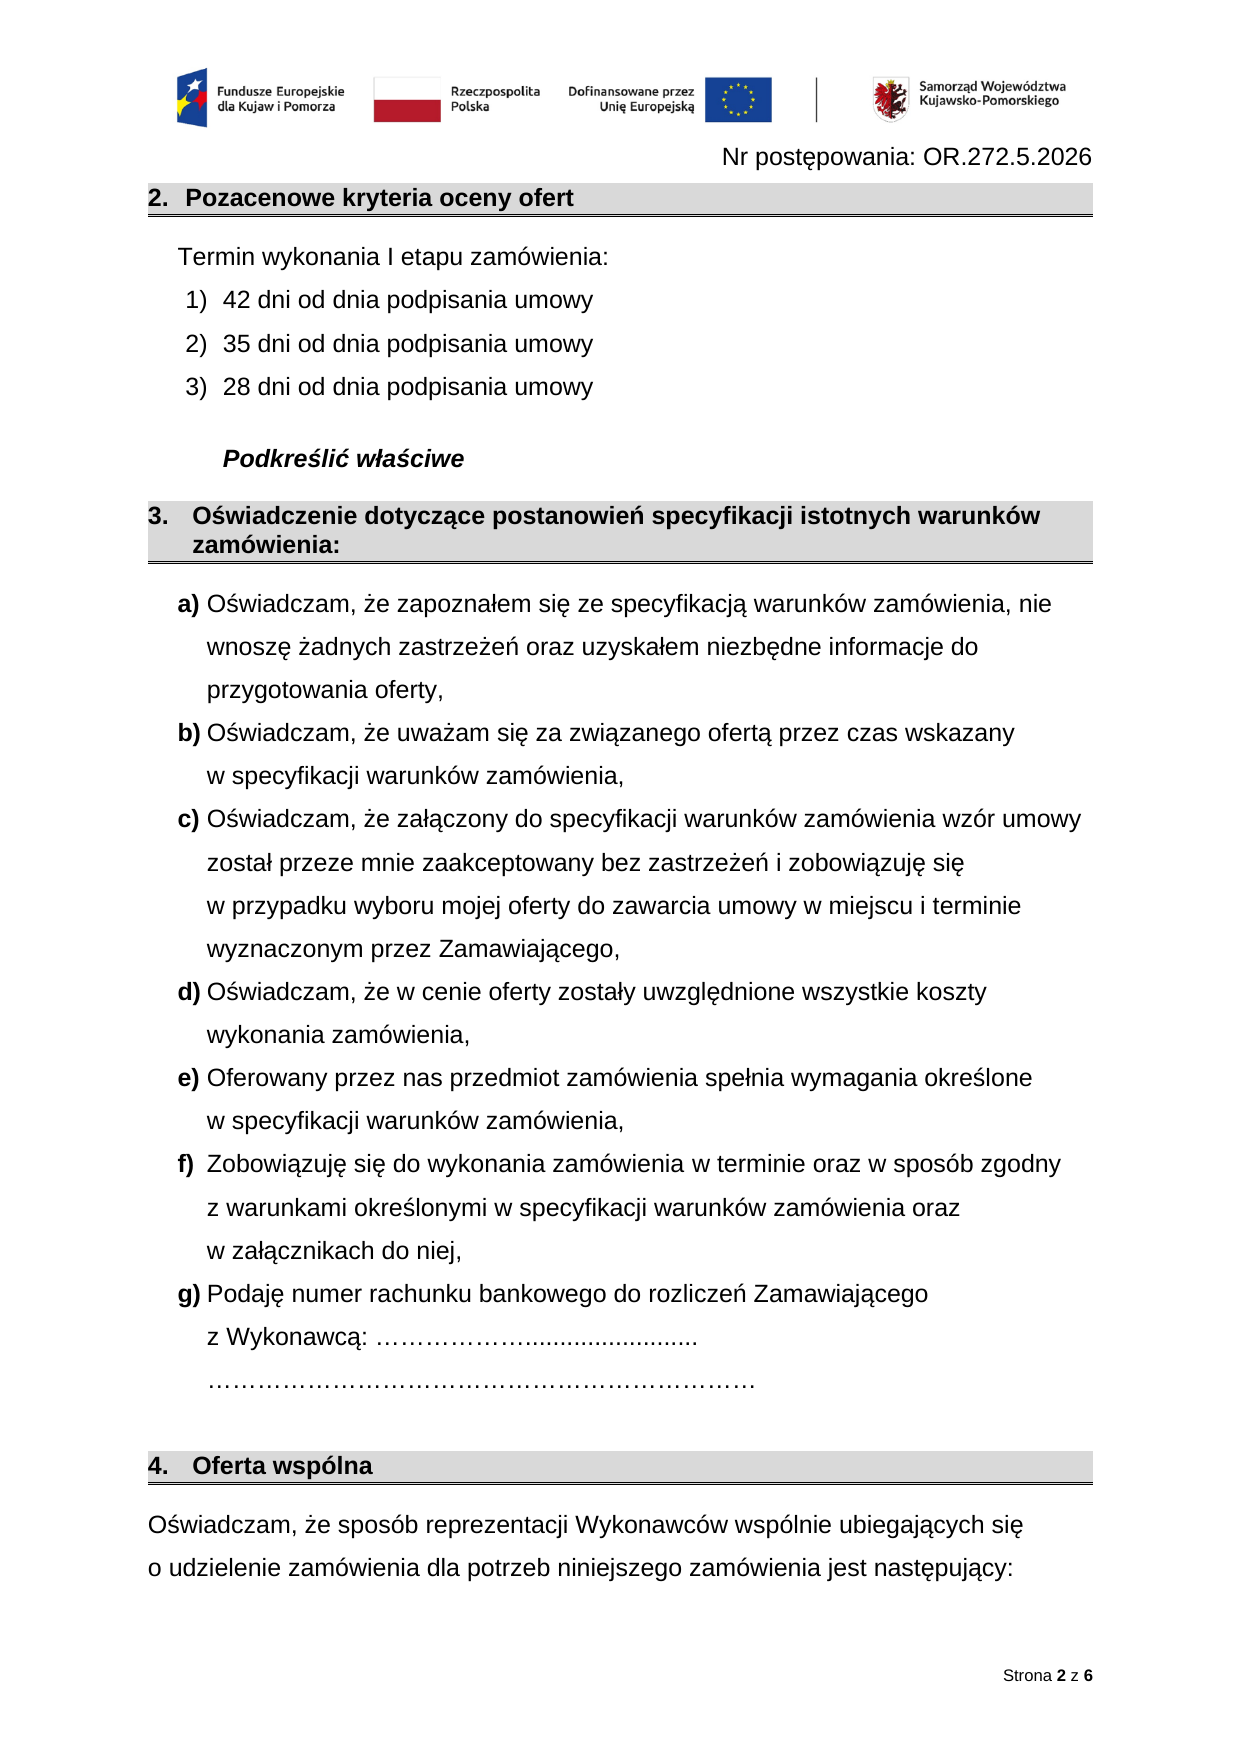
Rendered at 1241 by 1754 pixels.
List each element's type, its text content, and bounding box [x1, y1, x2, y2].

list 42 dni od dnia podpisania umowy [185, 285, 1093, 314]
list Podaję numer rachunku bankowego do rozliczeń Zamawiającego z Wykonawcą: ……………….........................………………………………………………………… [177, 1279, 1093, 1394]
list Oświadczam, że uważam się za związanego ofertą przez czas wskazany w specyfikacji warunków zamówienia, [177, 718, 1093, 790]
picture [147, 54, 1093, 142]
list Termin wykonania I etapu zamówienia: [177, 242, 1093, 271]
list 35 dni od dnia podpisania umowy [185, 328, 1093, 357]
list Oświadczam, że zapoznałem się ze specyfikacją warunków zamówienia, nie wnoszę żadnych zastrzeżeń oraz uzyskałem niezbędne informacje do przygotowania oferty, [177, 589, 1093, 704]
list Oświadczam, że załączony do specyfikacji warunków zamówienia wzór umowy został przeze mnie zaakceptowany bez zastrzeżeń i zobowiązuję się w przypadku wyboru mojej oferty do zawarcia umowy w miejscu i terminie wyznaczonym przez Zamawiającego, [177, 804, 1093, 962]
list Oświadczam, że w cenie oferty zostały uwzględnione wszystkie koszty wykonania zamówienia, [177, 977, 1093, 1049]
list Zobowiązuję się do wykonania zamówienia w terminie oraz w sposób zgodny z warunkami określonymi w specyfikacji warunków zamówienia oraz w załącznikach do niej, [177, 1149, 1093, 1264]
list 28 dni od dnia podpisania umowy [185, 372, 1093, 400]
list Pozacenowe kryteria oceny ofert [148, 183, 1093, 214]
list Oferowany przez nas przedmiot zamówienia spełnia wymagania określone w specyfikacji warunków zamówienia, [177, 1063, 1093, 1135]
list Oświadczenie dotyczące postanowień specyfikacji istotnych warunków zamówienia: [148, 501, 1093, 561]
list Oferta wspólna [148, 1451, 1093, 1482]
list Podkreślić właściwe [223, 443, 1093, 472]
